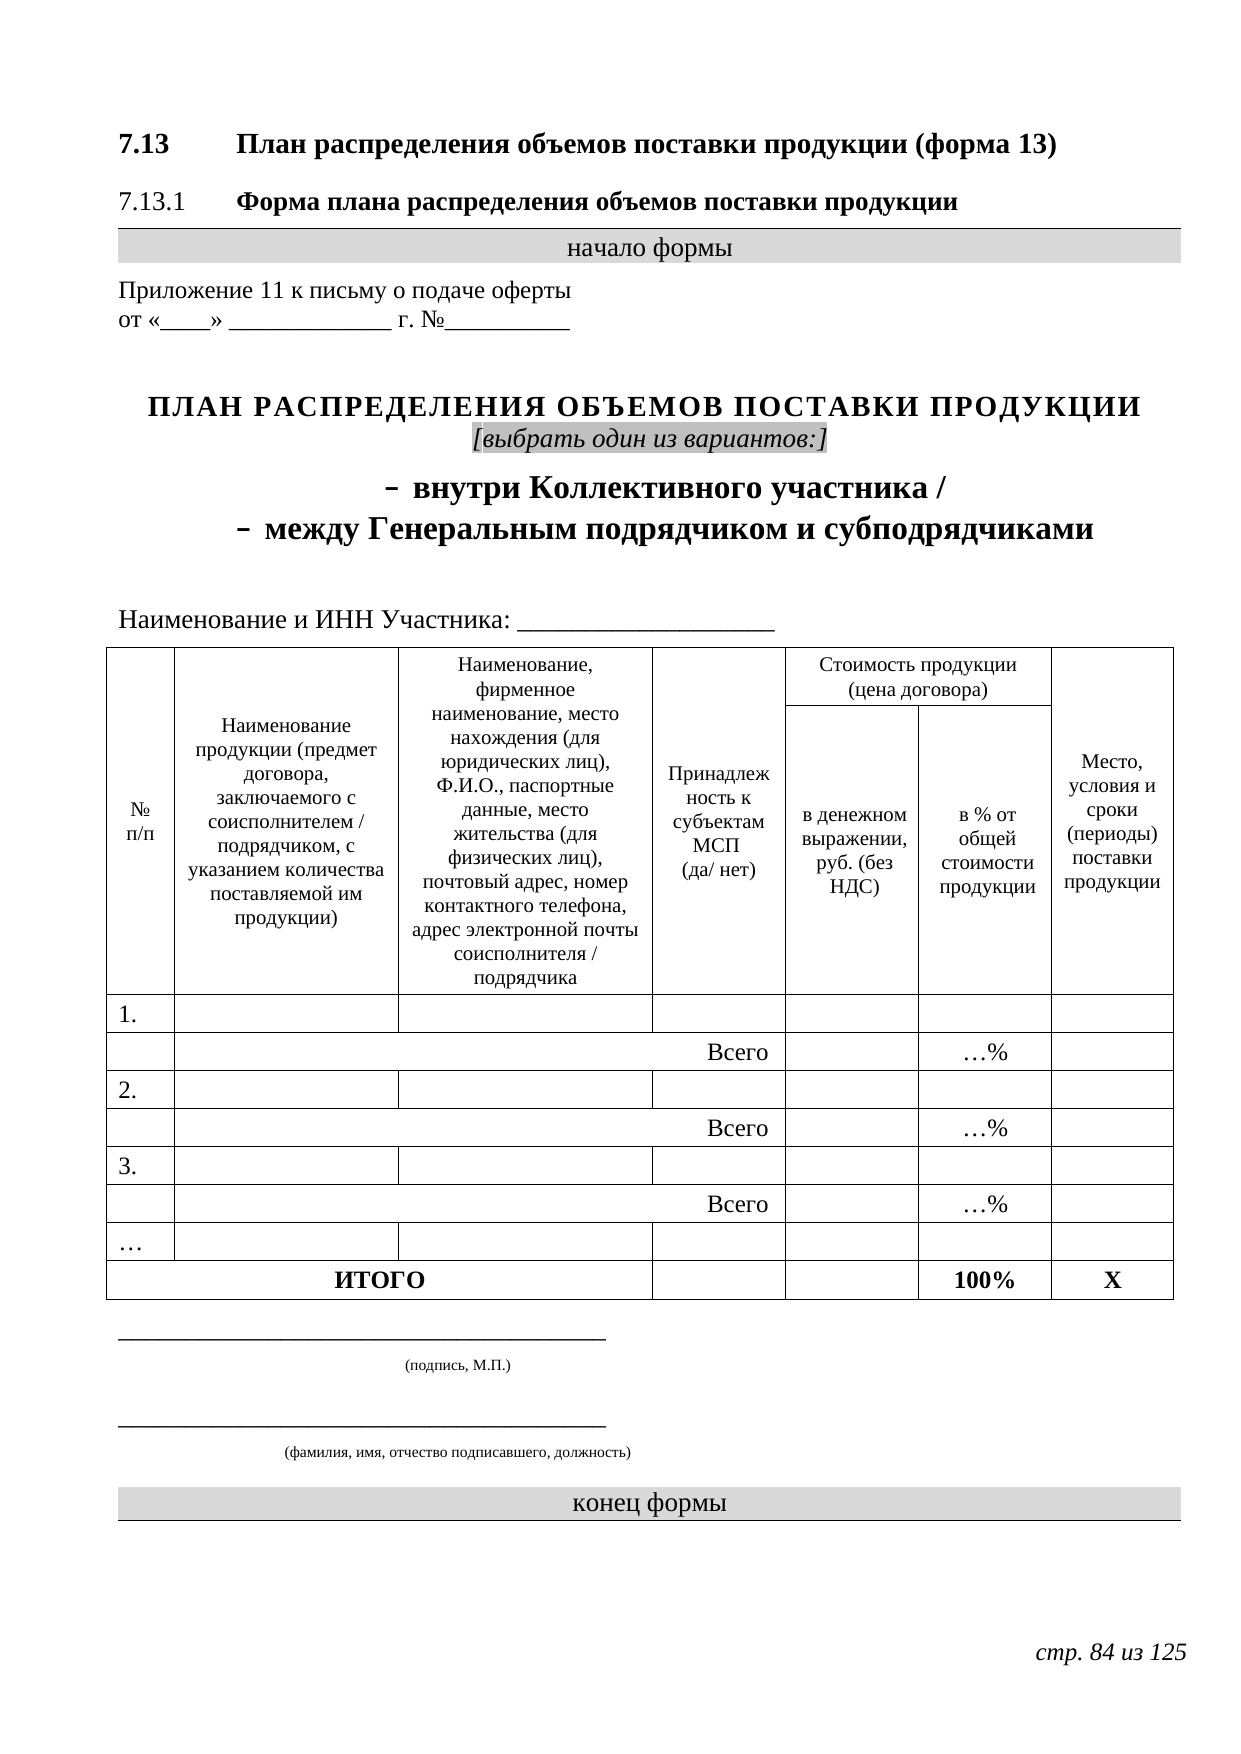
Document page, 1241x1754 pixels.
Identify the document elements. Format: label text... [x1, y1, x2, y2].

text ____________________________________ [118, 1312, 1181, 1343]
text начало формы [118, 229, 1181, 263]
table_cell [107, 1033, 174, 1070]
table_cell [399, 1071, 652, 1108]
table_cell ИТОГО [107, 1261, 652, 1298]
table_cell [919, 1071, 1051, 1108]
subtitle План распределения объемов поставки продукции (форма 13) [118, 126, 1181, 160]
table_cell [786, 995, 918, 1032]
table_cell [107, 995, 174, 1032]
table_cell [1052, 1071, 1173, 1108]
table_cell [919, 1223, 1051, 1260]
table_cell [175, 1071, 398, 1108]
table_cell [399, 1223, 652, 1260]
table_cell [107, 1185, 174, 1222]
table_cell [919, 1147, 1051, 1184]
table_cell [175, 1147, 398, 1184]
text ____________________________________ [118, 1399, 1181, 1430]
table_cell …% [919, 1185, 1051, 1222]
table_cell …% [919, 1109, 1051, 1146]
text (подпись, М.П.) [118, 1356, 797, 1387]
table_cell [107, 1071, 174, 1108]
text конец формы [118, 1487, 1181, 1520]
table_cell [786, 1185, 918, 1222]
table_cell [653, 995, 785, 1032]
table_cell [653, 1147, 785, 1184]
list внутри Коллективного участника / [148, 466, 1181, 507]
table_header Место, условия и сроки (периоды) поставки продукции [1052, 648, 1173, 993]
table_cell [653, 1071, 785, 1108]
table_cell [1052, 1033, 1173, 1070]
text Приложение 11 к письму о подаче оферты от «____» _____________ г. №__________ [118, 275, 1181, 333]
table_cell [786, 1033, 918, 1070]
table_cell [653, 1223, 785, 1260]
table_cell [107, 1147, 174, 1184]
table_cell [399, 1147, 652, 1184]
table_header № п/п [107, 648, 174, 993]
table_cell [175, 995, 398, 1032]
table_cell …% [919, 1033, 1051, 1070]
table_header Стоимость продукции (цена договора) [786, 648, 1051, 705]
table_cell [786, 1109, 918, 1146]
table_cell 100% [919, 1261, 1051, 1298]
table_cell [653, 1261, 785, 1298]
list между Генеральным подрядчиком и субподрядчиками [148, 507, 1181, 547]
table_cell [786, 1223, 918, 1260]
table_cell в денежном выражении, руб. (без НДС) [786, 706, 918, 993]
table_cell Всего [175, 1033, 785, 1070]
table_cell [1052, 1185, 1173, 1222]
table_cell [919, 995, 1051, 1032]
table_cell [1052, 995, 1173, 1032]
table_header Принадлежность к субъектам МСП (да/ нет) [653, 648, 785, 993]
table_cell [786, 1147, 918, 1184]
table_cell [1052, 1147, 1173, 1184]
table_cell Всего [175, 1109, 785, 1146]
table_cell Х [1052, 1261, 1173, 1298]
table_cell [107, 1109, 174, 1146]
table_cell в % от общей стоимости продукции [919, 706, 1051, 993]
table_cell [399, 995, 652, 1032]
table_cell [1052, 1109, 1173, 1146]
text План распределения объемов поставки продукции [выбрать один из вариантов:] [118, 389, 1181, 453]
table_cell [786, 1261, 918, 1298]
text Форма плана распределения объемов поставки продукции [118, 185, 1181, 216]
text (фамилия, имя, отчество подписавшего, должность) [118, 1443, 797, 1474]
table_cell [786, 1071, 918, 1108]
table_header Наименование, фирменное наименование, место нахождения (для юридических лиц), Ф.И.О., паспортные данные, место жительства (для физических лиц), почтовый адрес, номер контактного телефона, адрес электронной почты соисполнителя / подрядчика [399, 648, 652, 993]
table_cell … [107, 1223, 174, 1260]
table_cell [175, 1223, 398, 1260]
table_cell Всего [175, 1185, 785, 1222]
table_cell [1052, 1223, 1173, 1260]
table_header Наименование продукции (предмет договора, заключаемого с соисполнителем / подрядчиком, с указанием количества поставляемой им продукции) [175, 648, 398, 993]
text Наименование и ИНН Участника: ___________________ [118, 603, 1181, 635]
